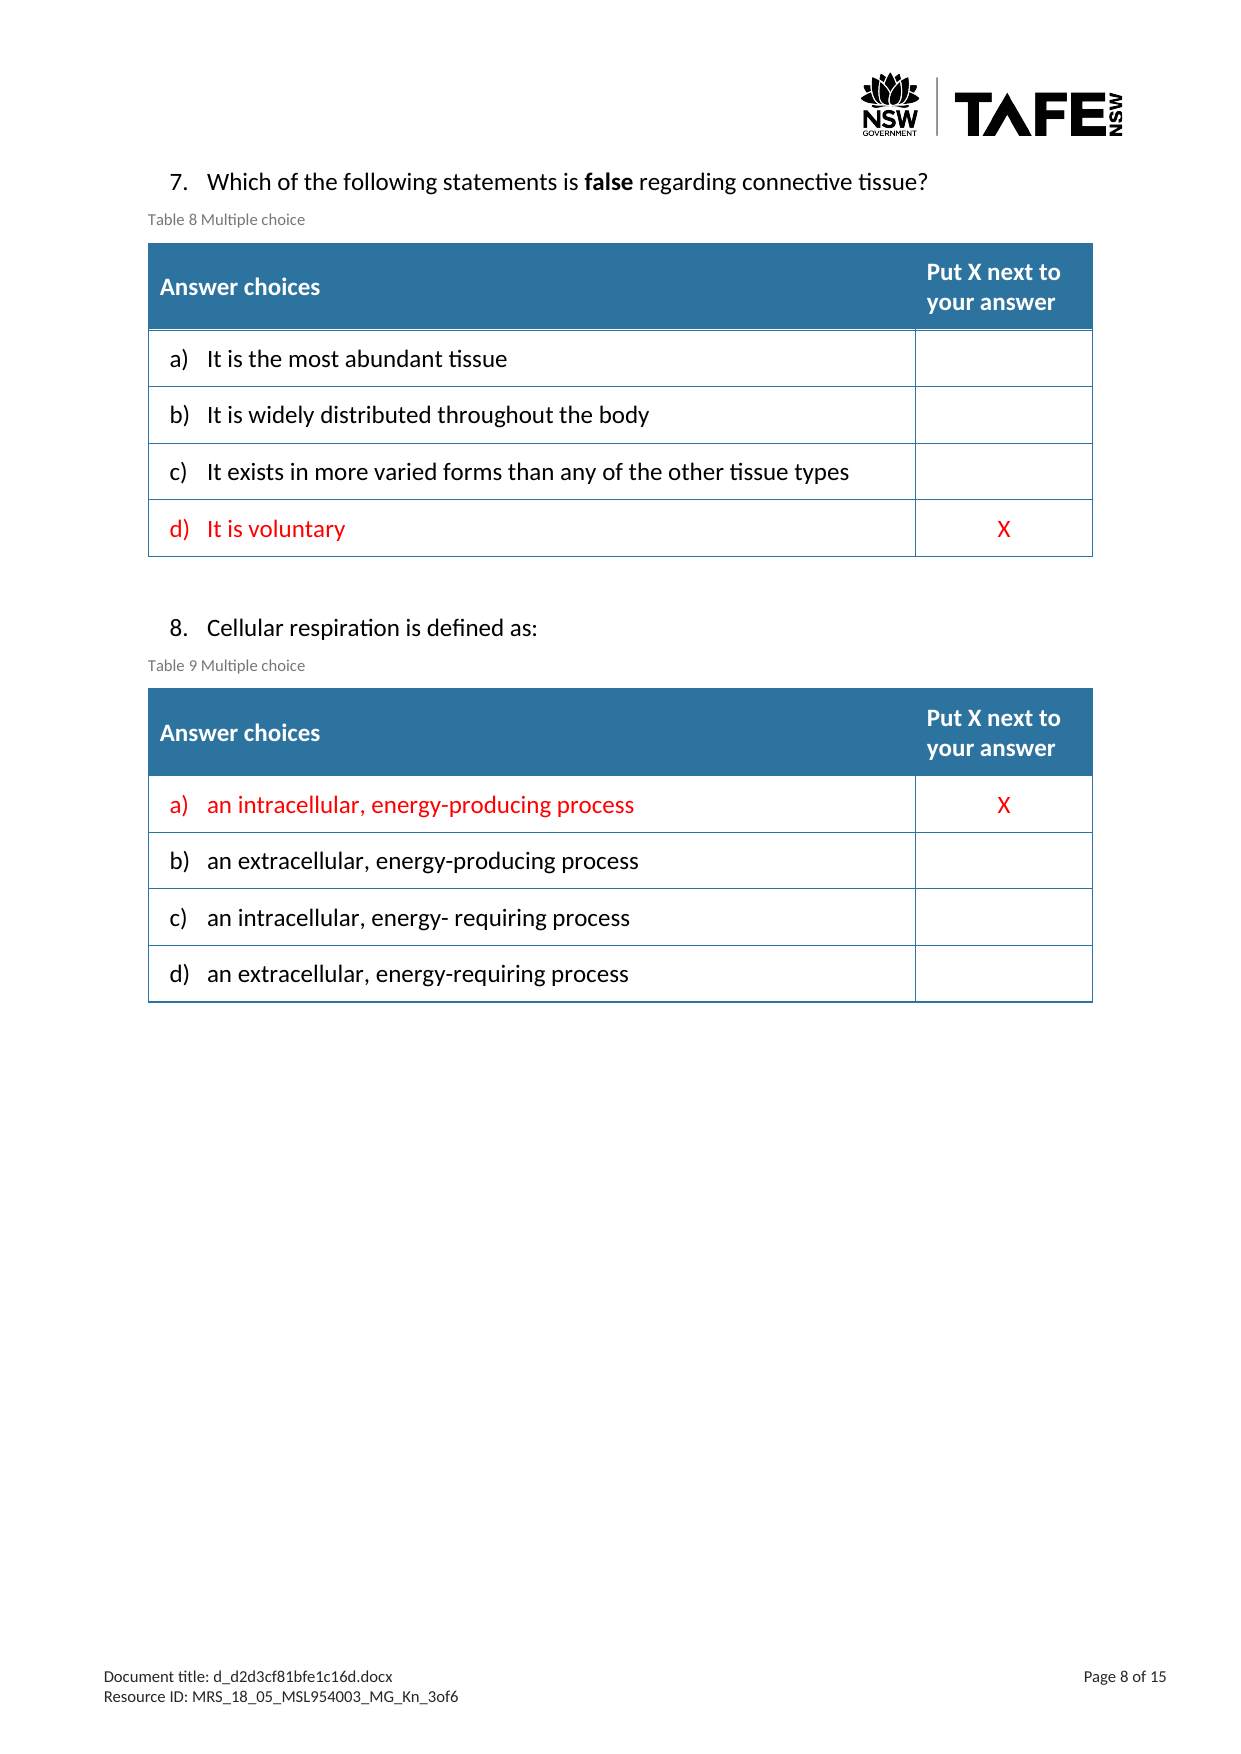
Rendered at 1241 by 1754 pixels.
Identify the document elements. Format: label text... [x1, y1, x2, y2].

table_cell It is the most abundant tissue [149, 331, 915, 386]
table_cell X [916, 776, 1092, 832]
text Table 8 Multiple choice [148, 209, 1092, 230]
table_header Answer choices [149, 244, 915, 329]
table_cell [916, 889, 1092, 945]
table_cell It exists in more varied forms than any of the other tissue types [149, 444, 915, 499]
table_cell [916, 833, 1092, 888]
table_header Put X next to your answer [916, 689, 1092, 775]
table_cell an intracellular, energy- requiring process [149, 889, 915, 945]
list Which of the following statements is false regarding connective tissue? [169, 167, 1092, 197]
table_cell an extracellular, energy-producing process [149, 833, 915, 888]
table_cell an extracellular, energy-requiring process [149, 946, 915, 1001]
table_cell It is voluntary [149, 500, 915, 556]
table_cell an intracellular, energy-producing process [149, 776, 915, 832]
list Cellular respiration is defined as: [169, 612, 1092, 643]
table_cell X [916, 500, 1092, 556]
table_header Answer choices [149, 689, 915, 775]
table_header Put X next to your answer [916, 244, 1092, 329]
table_cell [916, 946, 1092, 1001]
table_cell [916, 387, 1092, 443]
table_cell [916, 331, 1092, 386]
table_cell [916, 444, 1092, 499]
text Table 9 Multiple choice [148, 655, 1092, 676]
table_cell It is widely distributed throughout the body [149, 387, 915, 443]
picture [861, 71, 1123, 137]
